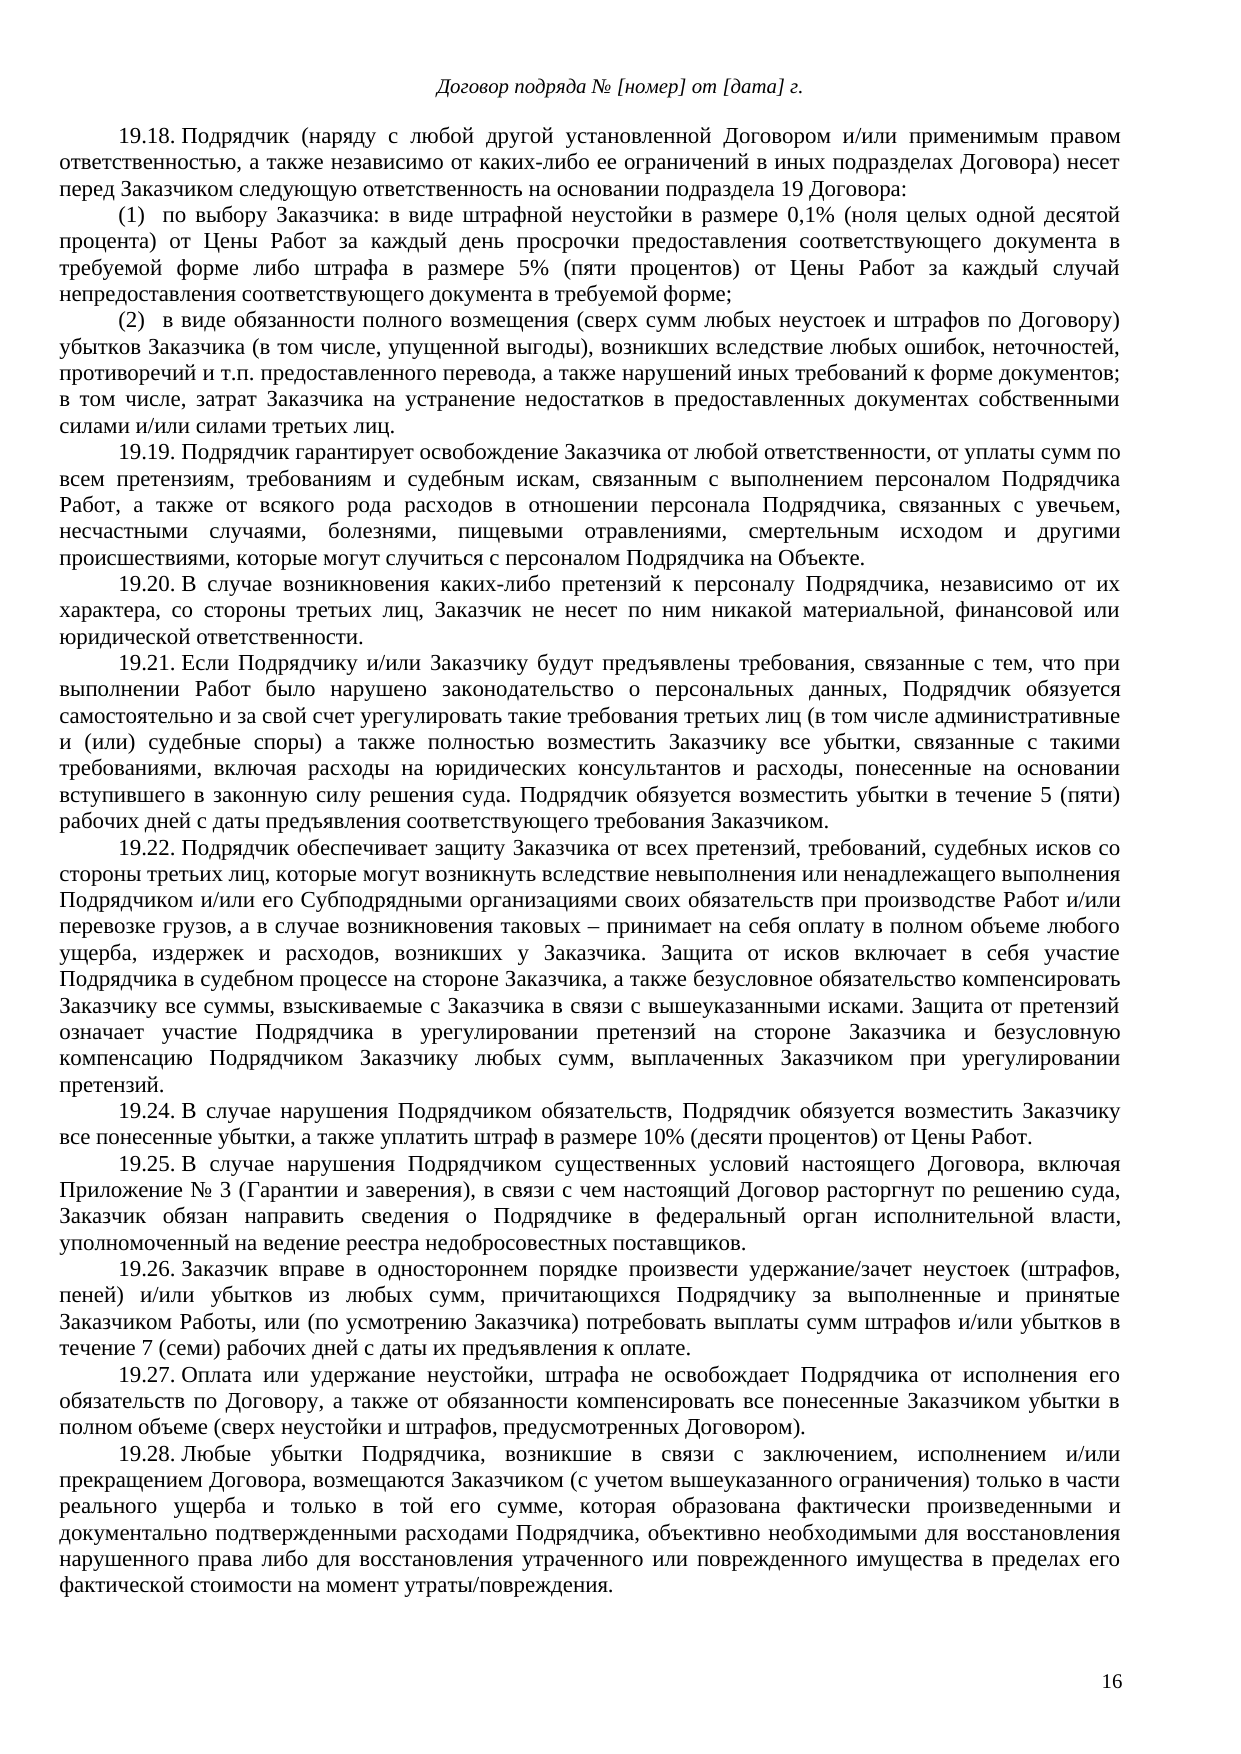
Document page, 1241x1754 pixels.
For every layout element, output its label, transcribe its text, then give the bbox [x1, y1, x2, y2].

list 19.21. Если Подрядчику и/или Заказчику будут предъявлены требования, связанные с тем, что при выполнении Работ было нарушено законодательство о персональных данных, Подрядчик обязуется самостоятельно и за свой счет урегулировать такие требования третьих лиц (в том числе административные и (или) судебные споры) а также полностью возместить Заказчику все убытки, связанные с такими требованиями, включая расходы на юридических консультантов и расходы, понесенные на основании вступившего в законную силу решения суда. Подрядчик обязуется возместить убытки в течение 5 (пяти) рабочих дней с даты предъявления соответствующего требования Заказчиком. [59, 649, 1122, 833]
list 19.20. В случае возникновения каких-либо претензий к персоналу Подрядчика, независимо от их характера, со стороны третьих лиц, Заказчик не несет по ним никакой материальной, финансовой или юридической ответственности. [59, 570, 1122, 649]
list 19.27. Оплата или удержание неустойки, штрафа не освобождает Подрядчика от исполнения его обязательств по Договору, а также от обязанности компенсировать все понесенные Заказчиком убытки в полном объеме (сверх неустойки и штрафов, предусмотренных Договором). [59, 1361, 1122, 1440]
list 19.19. Подрядчик гарантирует освобождение Заказчика от любой ответственности, от уплаты сумм по всем претензиям, требованиям и судебным искам, связанным с выполнением персоналом Подрядчика Работ, а также от всякого рода расходов в отношении персонала Подрядчика, связанных с увечьем, несчастными случаями, болезнями, пищевыми отравлениями, смертельным исходом и другими происшествиями, которые могут случиться с персоналом Подрядчика на Объекте. [59, 438, 1122, 570]
list 19.24. В случае нарушения Подрядчиком обязательств, Подрядчик обязуется возместить Заказчику все понесенные убытки, а также уплатить штраф в размере 10% (десяти процентов) от Цены Работ. [59, 1097, 1122, 1150]
list 19.22. Подрядчик обеспечивает защиту Заказчика от всех претензий, требований, судебных исков со стороны третьих лиц, которые могут возникнуть вследствие невыполнения или ненадлежащего выполнения Подрядчиком и/или его Субподрядными организациями своих обязательств при производстве Работ и/или перевозке грузов, а в случае возникновения таковых – принимает на себя оплату в полном объеме любого ущерба, издержек и расходов, возникших у Заказчика. Защита от исков включает в себя участие Подрядчика в судебном процессе на стороне Заказчика, а также безусловное обязательство компенсировать Заказчику все суммы, взыскиваемые с Заказчика в связи с вышеуказанными исками. Защита от претензий означает участие Подрядчика в урегулировании претензий на стороне Заказчика и безусловную компенсацию Подрядчиком Заказчику любых сумм, выплаченных Заказчиком при урегулировании претензий. [59, 833, 1122, 1097]
list 19.28. Любые убытки Подрядчика, возникшие в связи с заключением, исполнением и/или прекращением Договора, возмещаются Заказчиком (с учетом вышеуказанного ограничения) только в части реального ущерба и только в той его сумме, которая образована фактически произведенными и документально подтвержденными расходами Подрядчика, объективно необходимыми для восстановления нарушенного права либо для восстановления утраченного или поврежденного имущества в пределах его фактической стоимости на момент утраты/повреждения. [59, 1440, 1122, 1598]
list по выбору Заказчика: в виде штрафной неустойки в размере 0,1% (ноля целых одной десятой процента) от Цены Работ за каждый день просрочки предоставления соответствующего документа в требуемой форме либо штрафа в размере 5% (пяти процентов) от Цены Работ за каждый случай непредоставления соответствующего документа в требуемой форме; [59, 201, 1122, 306]
text в виде обязанности полного возмещения (сверх сумм любых неустоек и штрафов по Договору) убытков Заказчика (в том числе, упущенной выгоды), возникших вследствие любых ошибок, неточностей, противоречий и т.п. предоставленного перевода, а также нарушений иных требований к форме документов; в том числе, затрат Заказчика на устранение недостатков в предоставленных документах собственными силами и/или силами третьих лиц. [59, 306, 1122, 438]
list 19.18. Подрядчик (наряду с любой другой установленной Договором и/или применимым правом ответственностью, а также независимо от каких-либо ее ограничений в иных подразделах Договора) несет перед Заказчиком следующую ответственность на основании подраздела 19 Договора: [59, 122, 1122, 201]
list 19.26. Заказчик вправе в одностороннем порядке произвести удержание/зачет неустоек (штрафов, пеней) и/или убытков из любых сумм, причитающихся Подрядчику за выполненные и принятые Заказчиком Работы, или (по усмотрению Заказчика) потребовать выплаты сумм штрафов и/или убытков в течение 7 (семи) рабочих дней с даты их предъявления к оплате. [59, 1255, 1122, 1361]
list 19.25. В случае нарушения Подрядчиком существенных условий настоящего Договора, включая Приложение № 3 (Гарантии и заверения), в связи с чем настоящий Договор расторгнут по решению суда, Заказчик обязан направить сведения о Подрядчике в федеральный орган исполнительной власти, уполномоченный на ведение реестра недобросовестных поставщиков. [59, 1150, 1122, 1255]
